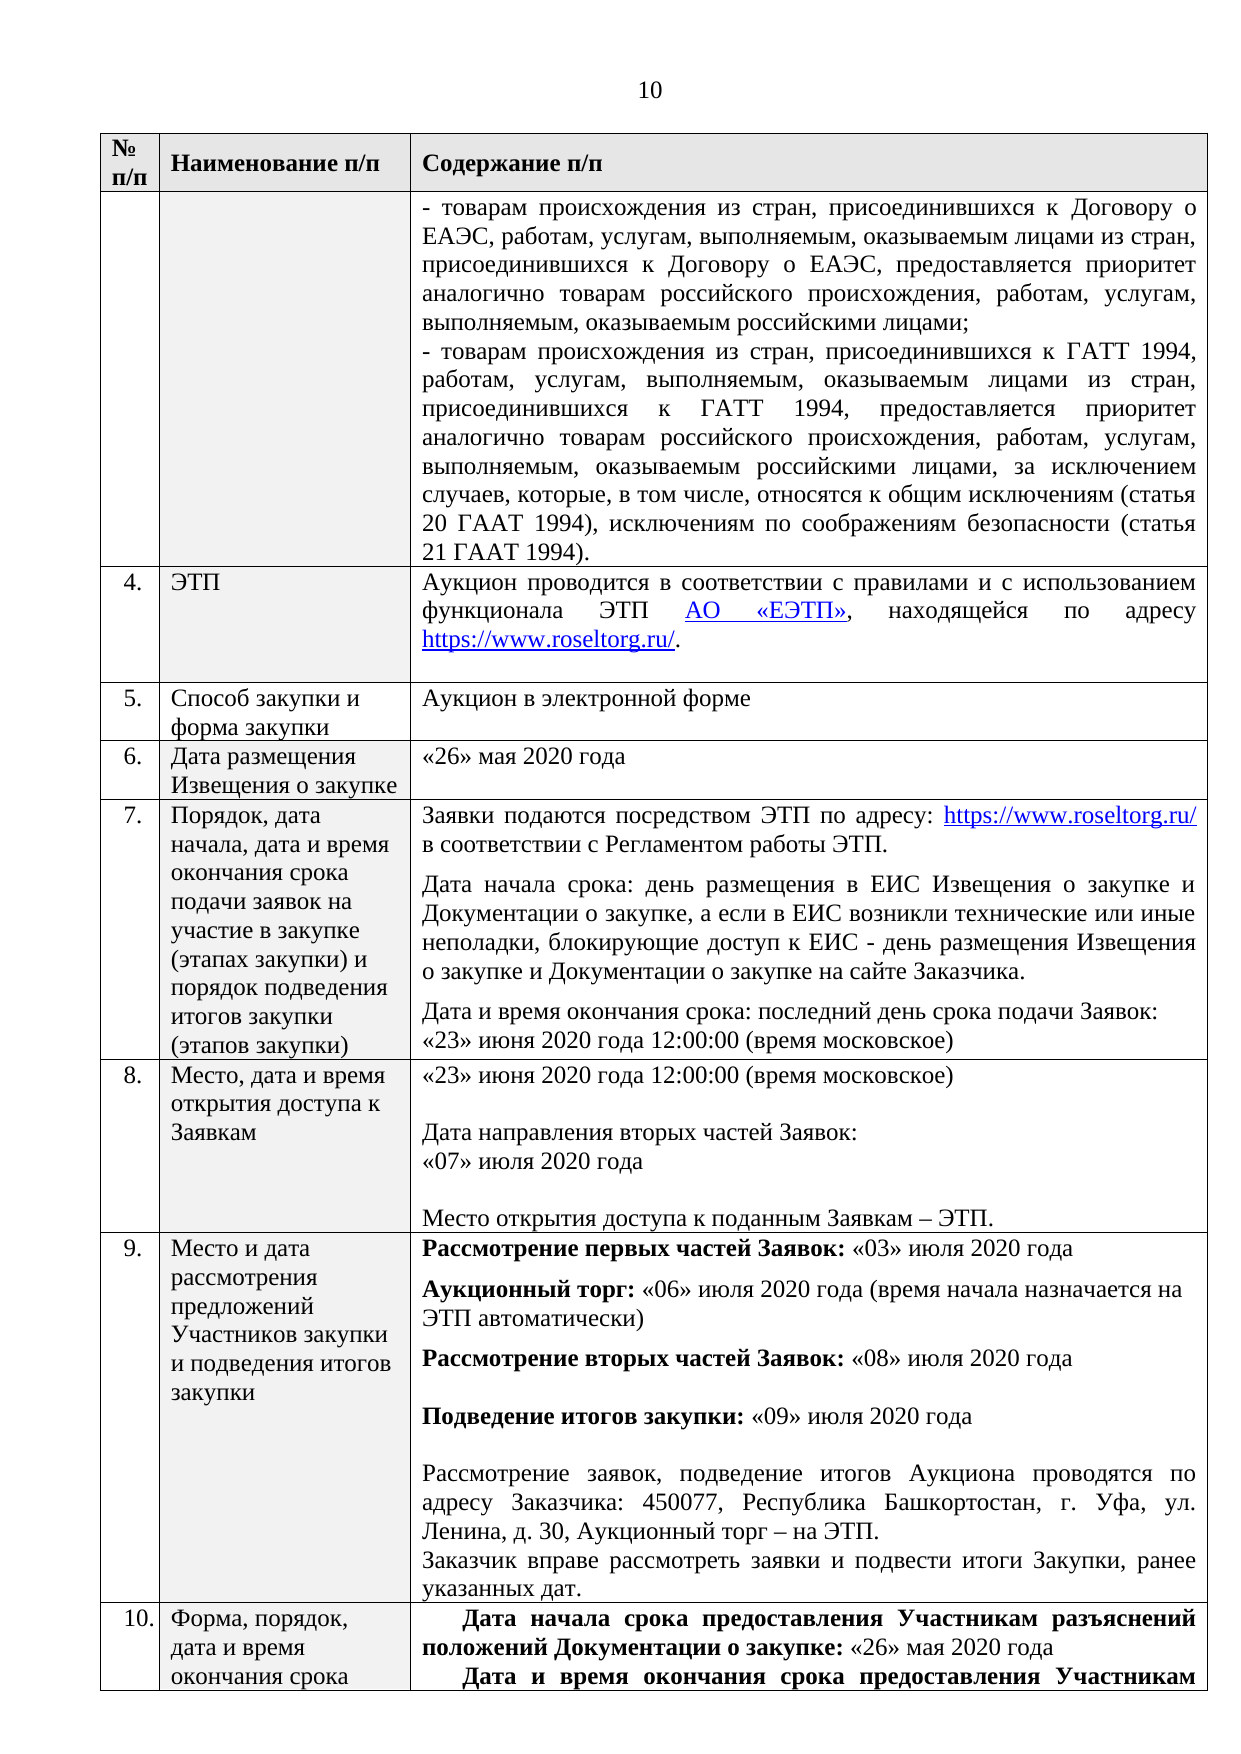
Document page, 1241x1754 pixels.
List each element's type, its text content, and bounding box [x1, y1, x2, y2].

table_header Наименование п/п [160, 134, 410, 191]
table_cell Аукцион проводится в соответствии с правилами и с использованием функционала ЭТП АО «ЕЭТП», находящейся по адресу https://www.roseltorg.ru/. [411, 567, 1207, 682]
table_cell ЭТП [160, 567, 410, 682]
table_cell [101, 1603, 159, 1689]
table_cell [411, 192, 1207, 566]
table_header Содержание п/п [411, 134, 1207, 191]
table_cell [101, 1060, 159, 1232]
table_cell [160, 192, 410, 566]
table_cell [101, 800, 159, 1059]
table_cell [101, 683, 159, 740]
table_cell Место, дата и время открытия доступа к Заявкам [160, 1060, 410, 1232]
table_cell Место и дата рассмотрения предложений Участников закупки и подведения итогов закупки [160, 1233, 410, 1602]
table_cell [411, 1603, 1207, 1689]
table_cell Заявки подаются посредством ЭТП по адресу: https://www.roseltorg.ru/ в соответствии с Регламентом работы ЭТП. Дата начала срока: день размещения в ЕИС Извещения о закупке и Документации о закупке, а если в ЕИС возникли технические или иные неполадки, блокирующие доступ к ЕИС - день размещения Извещения о закупке и Документации о закупке на сайте Заказчика. Дата и время окончания срока: последний день срока подачи Заявок: 12:00:00 (время московское) [411, 800, 1207, 1059]
table_cell Аукцион в электронной форме [411, 683, 1207, 740]
table_cell [101, 741, 159, 799]
table_cell [101, 1233, 159, 1602]
table_cell Порядок, дата начала, дата и время окончания срока подачи заявок на участие в закупке (этапах закупки) и порядок подведения итогов закупки (этапов закупки) [160, 800, 410, 1059]
table_cell [101, 192, 159, 566]
table_cell Рассмотрение первых частей Заявок: Аукционный торг: (время начала назначается на ЭТП автоматически) Рассмотрение вторых частей Заявок: Подведение итогов закупки: Рассмотрение заявок, подведение итогов Аукциона проводятся по адресу Заказчика: 450077, Республика Башкортостан, г. Уфа, ул. Ленина, д. 30, Аукционный торг – на ЭТП. Заказчик вправе рассмотреть заявки и подвести итоги Закупки, ранее указанных дат. [411, 1233, 1207, 1602]
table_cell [160, 1603, 410, 1689]
table_cell Дата размещения Извещения о закупке [160, 741, 410, 799]
table_cell «26» мая 2020 года [411, 741, 1207, 799]
table_header № п/п [101, 134, 159, 191]
table_cell Способ закупки и форма закупки [160, 683, 410, 740]
table_cell [101, 567, 159, 682]
table_cell 12:00:00 (время московское) Дата направления вторых частей Заявок: «07» июля 2020 года Место открытия доступа к поданным Заявкам – ЭТП. [411, 1060, 1207, 1232]
